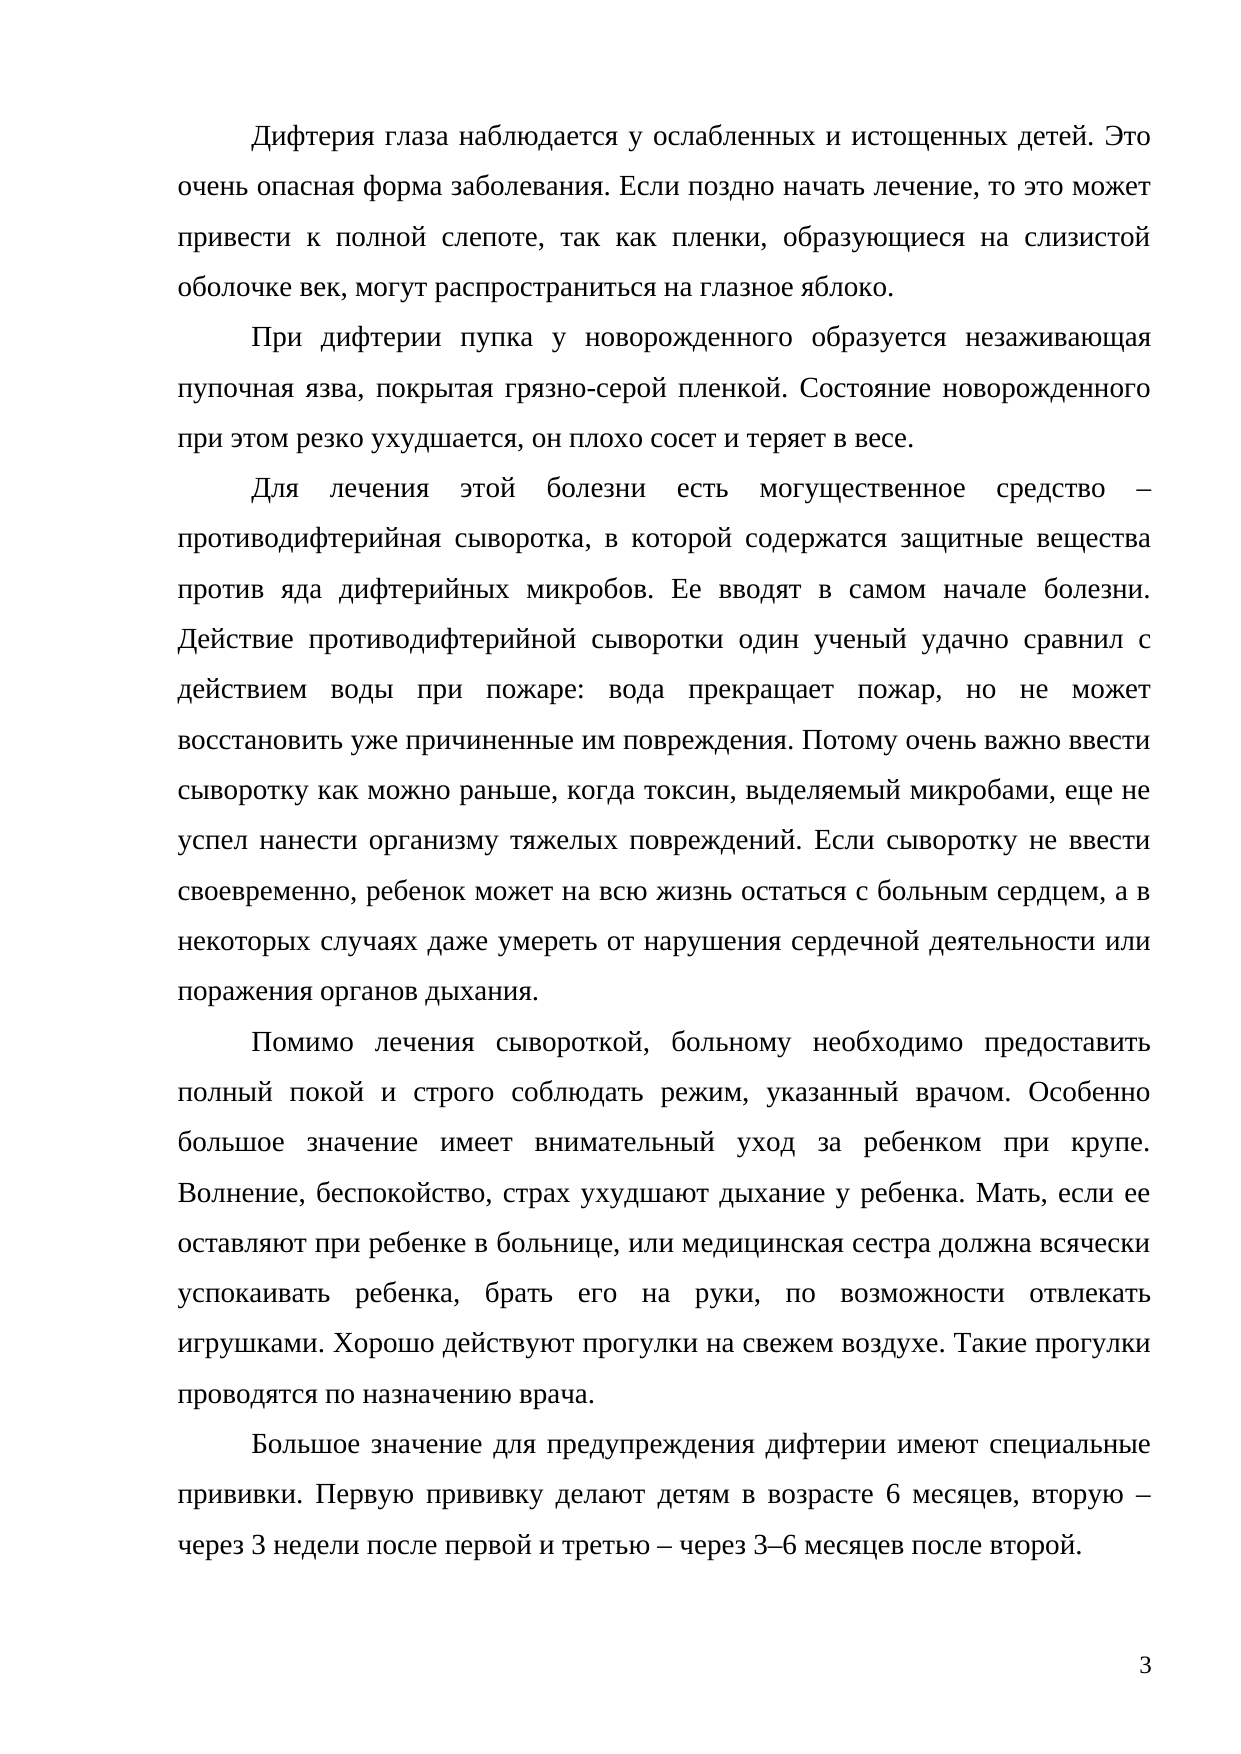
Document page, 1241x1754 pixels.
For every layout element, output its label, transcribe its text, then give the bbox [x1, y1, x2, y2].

text При дифтерии пупка у новорожденного образуется незаживающая пупочная язва, покрытая грязно-серой пленкой. Состояние новорожденного при этом резко ухудшается, он плохо сосет и теряет в весе. [177, 319, 1152, 453]
text Дифтерия глаза наблюдается у ослабленных и истощенных детей. Это очень опасная форма заболевания. Если поздно начать лечение, то это может привести к полной слепоте, так как пленки, образующиеся на слизистой оболочке век, могут распространиться на глазное яблоко. [177, 118, 1152, 303]
text Помимо лечения сывороткой, больному необходимо предоставить полный покой и строго соблюдать режим, указанный врачом. Особенно большое значение имеет внимательный уход за ребенком при крупе. Волнение, беспокойство, страх ухудшают дыхание у ребенка. Мать, если ее оставляют при ребенке в больнице, или медицинская сестра должна всячески успокаивать ребенка, брать его на руки, по возможности отвлекать игрушками. Хорошо действуют прогулки на свежем воздухе. Такие прогулки проводятся по назначению врача. [177, 1024, 1152, 1409]
text Большое значение для предупреждения дифтерии имеют специальные прививки. Первую прививку делают детям в возрасте 6 месяцев, вторую – через 3 недели после первой и третью – через 3–6 месяцев после второй. [177, 1426, 1152, 1560]
text Для лечения этой болезни есть могущественное средство – противодифтерийная сыворотка, в которой содержатся защитные вещества против яда дифтерийных микробов. Ее вводят в самом начале болезни. Действие противодифтерийной сыворотки один ученый удачно сравнил с действием воды при пожаре: вода прекращает пожар, но не может восстановить уже причиненные им повреждения. Потому очень важно ввести сыворотку как можно раньше, когда токсин, выделяемый микробами, еще не успел нанести организму тяжелых повреждений. Если сыворотку не ввести своевременно, ребенок может на всю жизнь остаться с больным сердцем, а в некоторых случаях даже умереть от нарушения сердечной деятельности или поражения органов дыхания. [177, 470, 1152, 1007]
